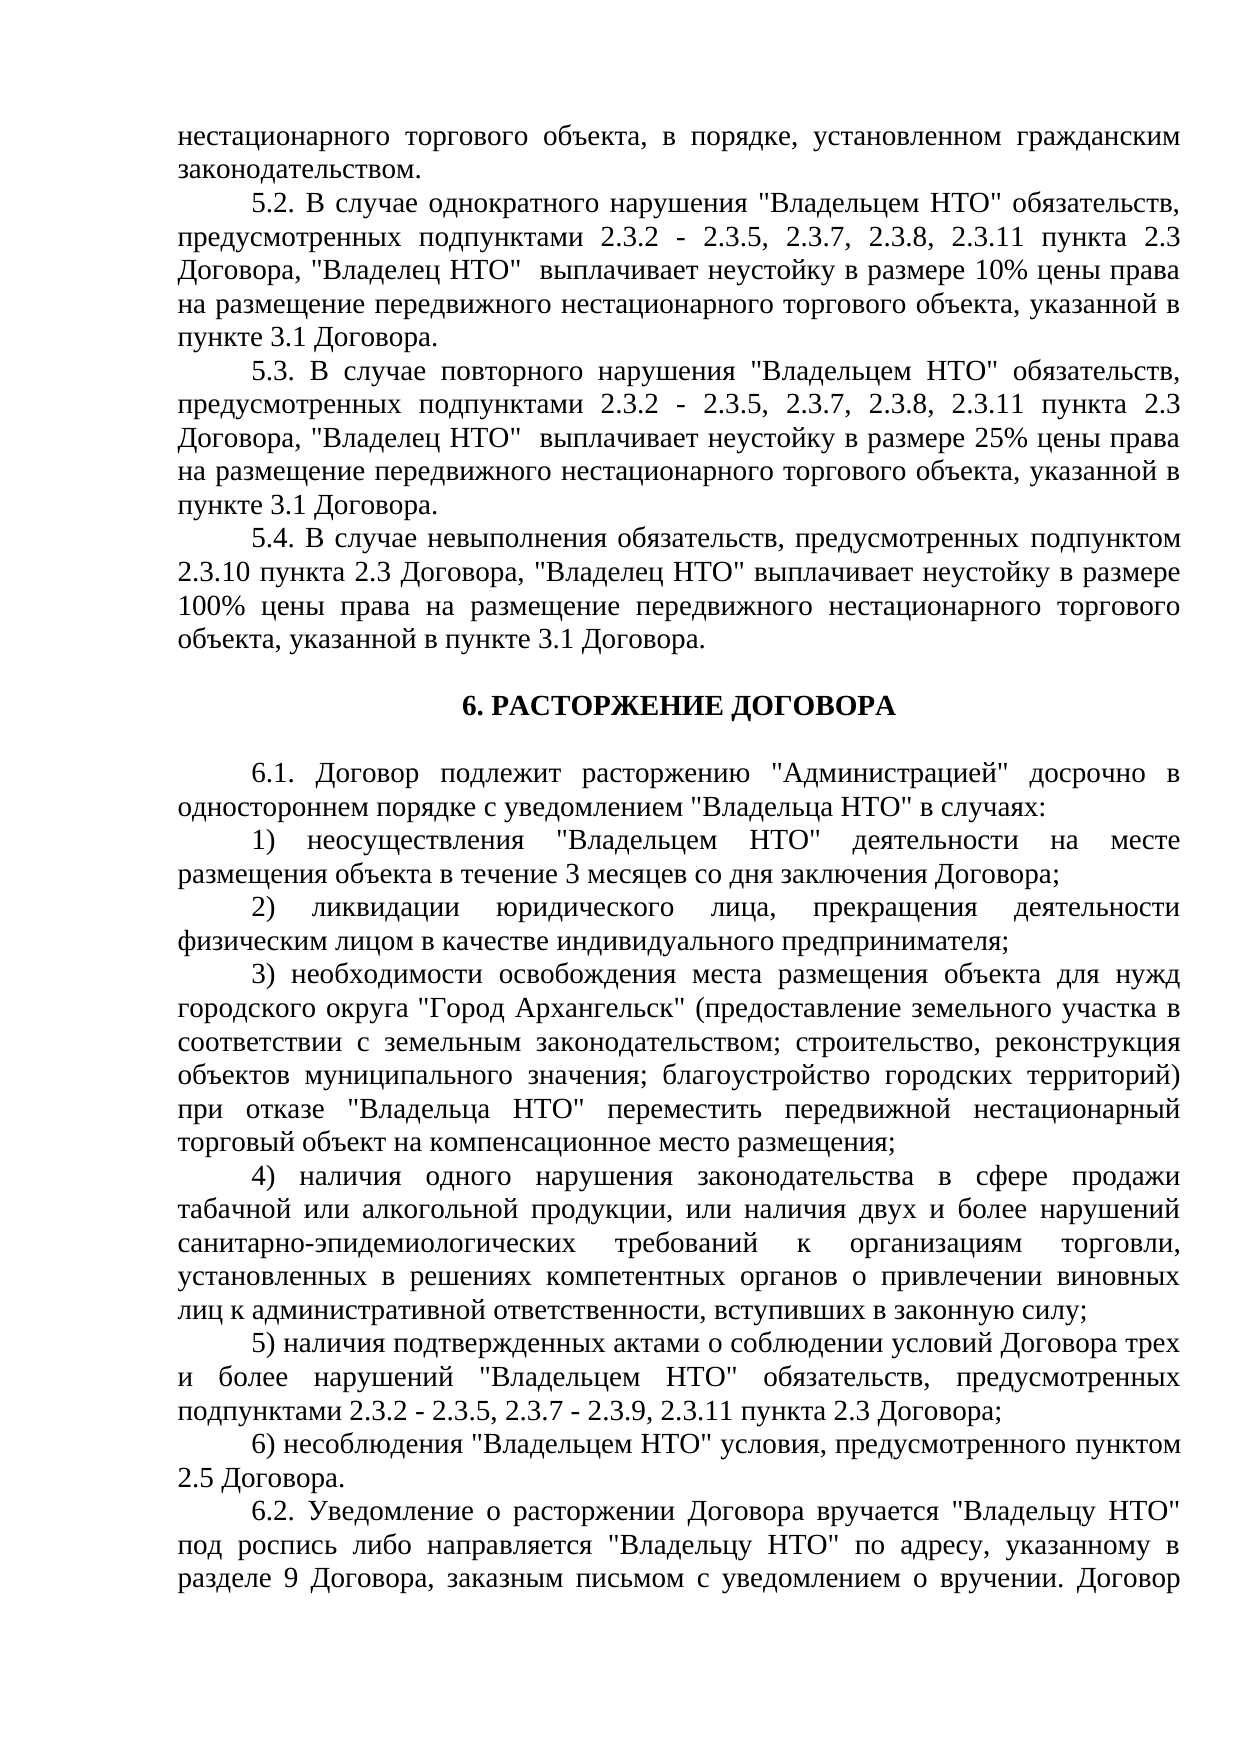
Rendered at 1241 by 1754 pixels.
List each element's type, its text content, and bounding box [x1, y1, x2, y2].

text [177, 1493, 1181, 1594]
text 5.4. В случае невыполнения обязательств, предусмотренных подпунктом 2.3.10 пункта 2.3 Договора, "Владелец НТО" выплачивает неустойку в размере 100% цены права на размещение передвижного нестационарного торгового объекта, указанной в пункте 3.1 Договора. [177, 521, 1181, 655]
text 5.2. В случае однократного нарушения "Владельцем НТО" обязательств, предусмотренных подпунктами 2.3.2 - 2.3.5, 2.3.7, 2.3.8, 2.3.11 пункта 2.3 Договора, "Владелец НТО" выплачивает неустойку в размере 10% цены права на размещение передвижного нестационарного торгового объекта, указанной в пункте 3.1 Договора. [177, 185, 1181, 353]
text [177, 118, 1181, 185]
text 3) необходимости освобождения места размещения объекта для нужд городского округа "Город Архангельск" (предоставление земельного участка в соответствии с земельным законодательством; строительство, реконструкция объектов муниципального значения; благоустройство городских территорий) при отказе "Владельца НТО" переместить передвижной нестационарный торговый объект на компенсационное место размещения; [177, 957, 1181, 1158]
title 6. РАСТОРЖЕНИЕ ДОГОВОРА [177, 688, 1181, 722]
text 2) ликвидации юридического лица, прекращения деятельности физическим лицом в качестве индивидуального предпринимателя; [177, 889, 1181, 957]
text 1) неосуществления "Владельцем НТО" деятельности на месте размещения объекта в течение 3 месяцев со дня заключения Договора; [177, 822, 1181, 889]
text 4) наличия одного нарушения законодательства в сфере продажи табачной или алкогольной продукции, или наличия двух и более нарушений санитарно-эпидемиологических требований к организациям торговли, установленных в решениях компетентных органов о привлечении виновных лиц к административной ответственности, вступивших в законную силу; [177, 1158, 1181, 1326]
text 6.1. Договор подлежит расторжению "Администрацией" досрочно в одностороннем порядке с уведомлением "Владельца НТО" в случаях: [177, 755, 1181, 822]
text 5) наличия подтвержденных актами о соблюдении условий Договора трех и более нарушений "Владельцем НТО" обязательств, предусмотренных подпунктами 2.3.2 - 2.3.5, 2.3.7 - 2.3.9, 2.3.11 пункта 2.3 Договора; [177, 1326, 1181, 1426]
text 5.3. В случае повторного нарушения "Владельцем НТО" обязательств, предусмотренных подпунктами 2.3.2 - 2.3.5, 2.3.7, 2.3.8, 2.3.11 пункта 2.3 Договора, "Владелец НТО" выплачивает неустойку в размере 25% цены права на размещение передвижного нестационарного торгового объекта, указанной в пункте 3.1 Договора. [177, 353, 1181, 521]
text 6) несоблюдения "Владельцем НТО" условия, предусмотренного пунктом 2.5 Договора. [177, 1426, 1181, 1493]
